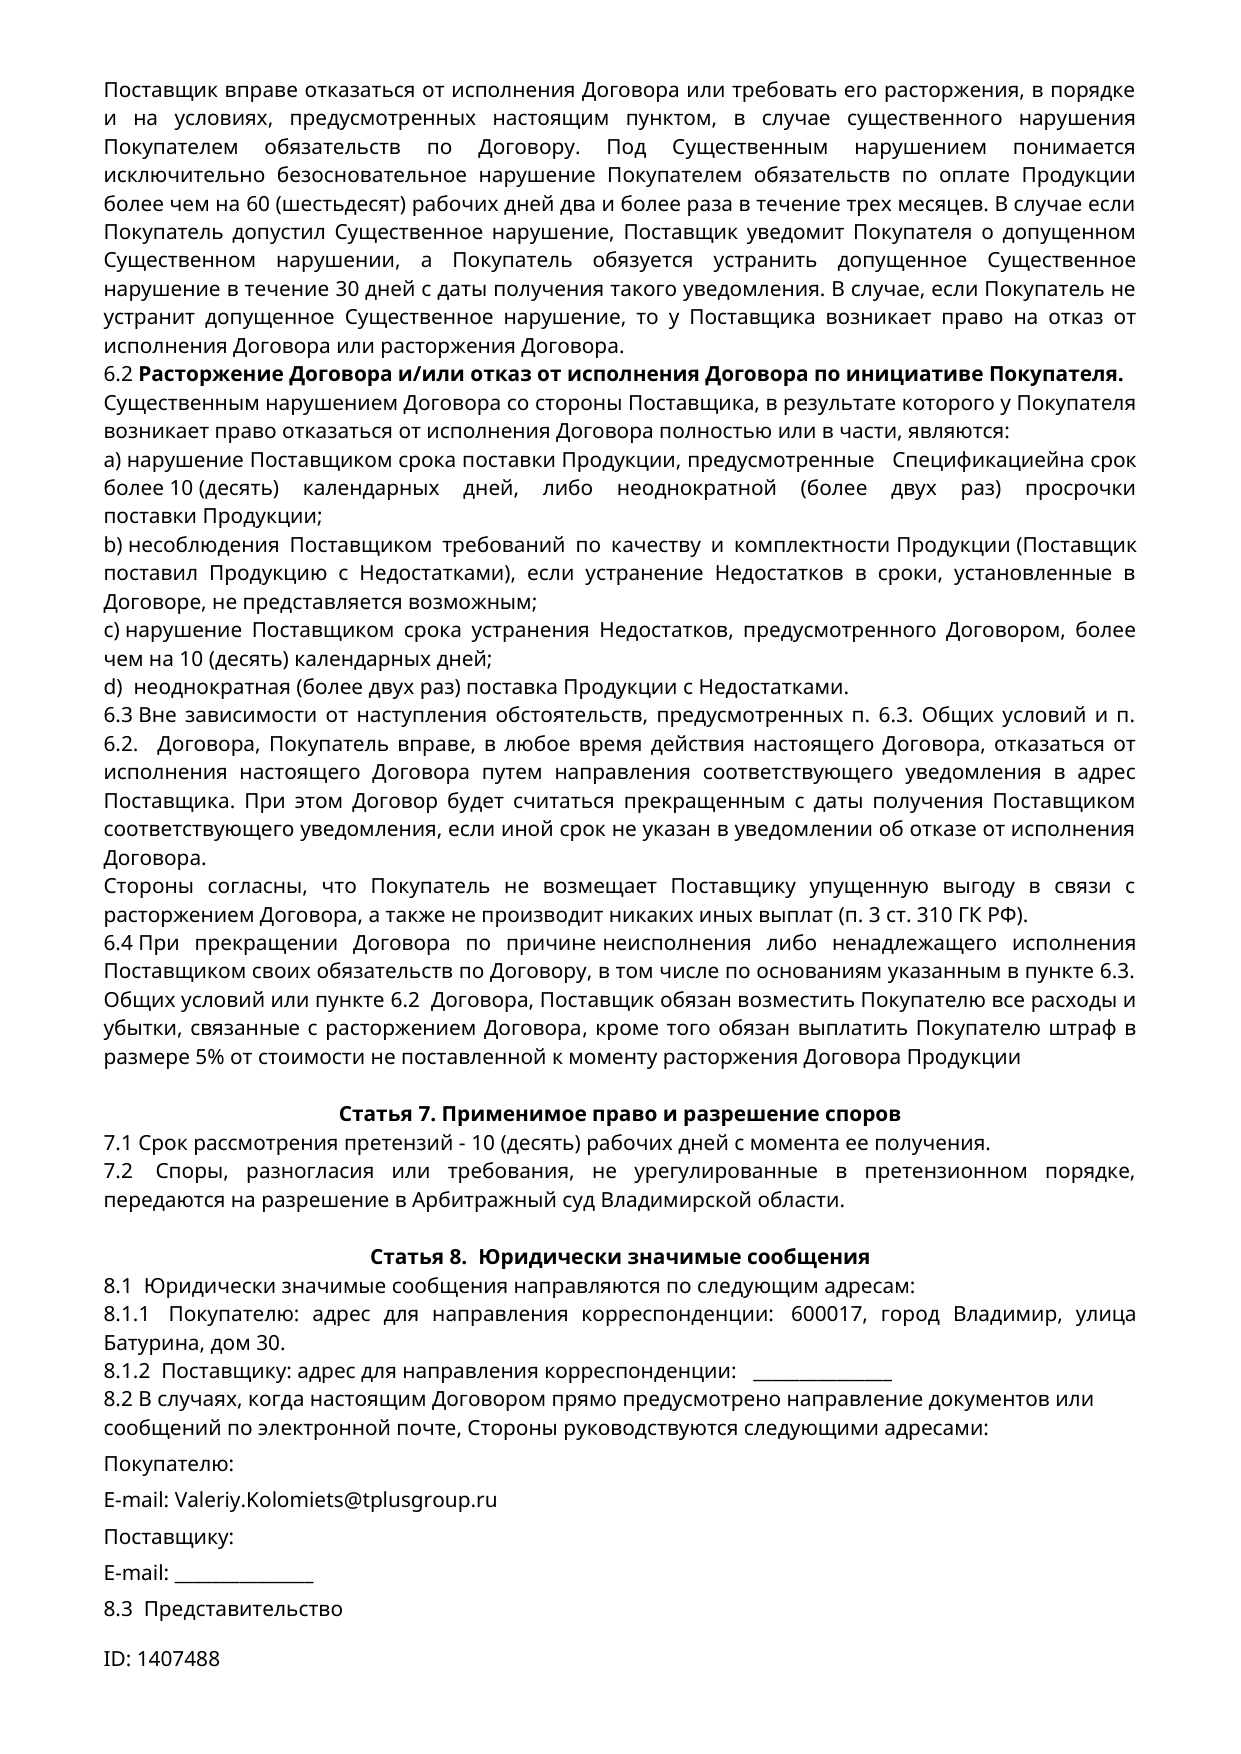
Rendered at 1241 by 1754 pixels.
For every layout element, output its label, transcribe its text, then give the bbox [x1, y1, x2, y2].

list Представительство [103, 1594, 1137, 1623]
list нарушение Поставщиком срока поставки Продукции, предусмотренные Спецификациейна срок более 10 (десять) календарных дней, либо неоднократной (более двух раз) просрочки поставки Продукции; [103, 445, 1137, 530]
list Покупателю: адрес для направления корреспонденции: 600017, город Владимир, улица Батурина, дом 30. [103, 1299, 1137, 1356]
list неоднократная (более двух раз) поставка Продукции с Недостатками. [103, 672, 1137, 701]
list При прекращении Договора по причине неисполнения либо ненадлежащего исполнения Поставщиком своих обязательств по Договору, в том числе по основаниям указанным в пункте 6.3. Общих условий или пункте 6.2 Договора, Поставщик обязан возместить Покупателю все расходы и убытки, связанные с расторжением Договора, кроме того обязан выплатить Покупателю штраф в размере 5% от стоимости не поставленной к моменту расторжения Договора Продукции [103, 928, 1137, 1070]
text Стороны согласны, что Покупатель не возмещает Поставщику упущенную выгоду в связи с расторжением Договора, а также не производит никаких иных выплат (п. 3 ст. 310 ГК РФ). [103, 871, 1137, 928]
text E-mail: Valeriy.Kolomiets@tplusgroup.ru [103, 1486, 1137, 1514]
text Поставщику: [103, 1522, 1137, 1550]
list нарушение Поставщиком срока устранения Недостатков, предусмотренного Договором, более чем на 10 (десять) календарных дней; [103, 615, 1137, 672]
list несоблюдения Поставщиком требований по качеству и комплектности Продукции (Поставщик поставил Продукцию с Недостатками), если устранение Недостатков в сроки, установленные в Договоре, не представляется возможным; [103, 530, 1137, 615]
list Вне зависимости от наступления обстоятельств, предусмотренных п. 6.3. Общих условий и п. 6.2. Договора, Покупатель вправе, в любое время действия настоящего Договора, отказаться от исполнения настоящего Договора путем направления соответствующего уведомления в адрес Поставщика. При этом Договор будет считаться прекращенным с даты получения Поставщиком соответствующего уведомления, если иной срок не указан в уведомлении об отказе от исполнения Договора. [103, 701, 1137, 871]
list Срок рассмотрения претензий - 10 (десять) рабочих дней с момента ее получения. [103, 1128, 1137, 1156]
list Юридически значимые сообщения [103, 1242, 1137, 1271]
list Споры, разногласия или требования, не урегулированные в претензионном порядке, передаются на разрешение в Арбитражный суд Владимирской области. [103, 1156, 1137, 1213]
list Применимое право и разрешение споров [103, 1099, 1137, 1128]
text Покупателю: [103, 1449, 1137, 1478]
list Поставщику: адрес для направления корреспонденции: _______________ [103, 1356, 1137, 1384]
text E-mail: _______________ [103, 1558, 1137, 1586]
list Юридически значимые сообщения направляются по следующим адресам: [103, 1271, 1137, 1299]
text Поставщик вправе отказаться от исполнения Договора или требовать его расторжения, в порядке и на условиях, предусмотренных настоящим пунктом, в случае существенного нарушения Покупателем обязательств по Договору. Под Существенным нарушением понимается исключительно безосновательное нарушение Покупателем обязательств по оплате Продукции более чем на 60 (шестьдесят) рабочих дней два и более раза в течение трех месяцев. В случае если Покупатель допустил Существенное нарушение, Поставщик уведомит Покупателя о допущенном Существенном нарушении, а Покупатель обязуется устранить допущенное Существенное нарушение в течение 30 дней с даты получения такого уведомления. В случае, если Покупатель не устранит допущенное Существенное нарушение, то у Поставщика возникает право на отказ от исполнения Договора или расторжения Договора. [103, 75, 1137, 359]
list В случаях, когда настоящим Договором прямо предусмотрено направление документов или сообщений по электронной почте, Стороны руководствуются следующими адресами: [103, 1384, 1137, 1441]
text Существенным нарушением Договора со стороны Поставщика, в результате которого у Покупателя возникает право отказаться от исполнения Договора полностью или в части, являются: [103, 388, 1137, 445]
list Расторжение Договора и/или отказ от исполнения Договора по инициативе Покупателя. [103, 359, 1137, 388]
